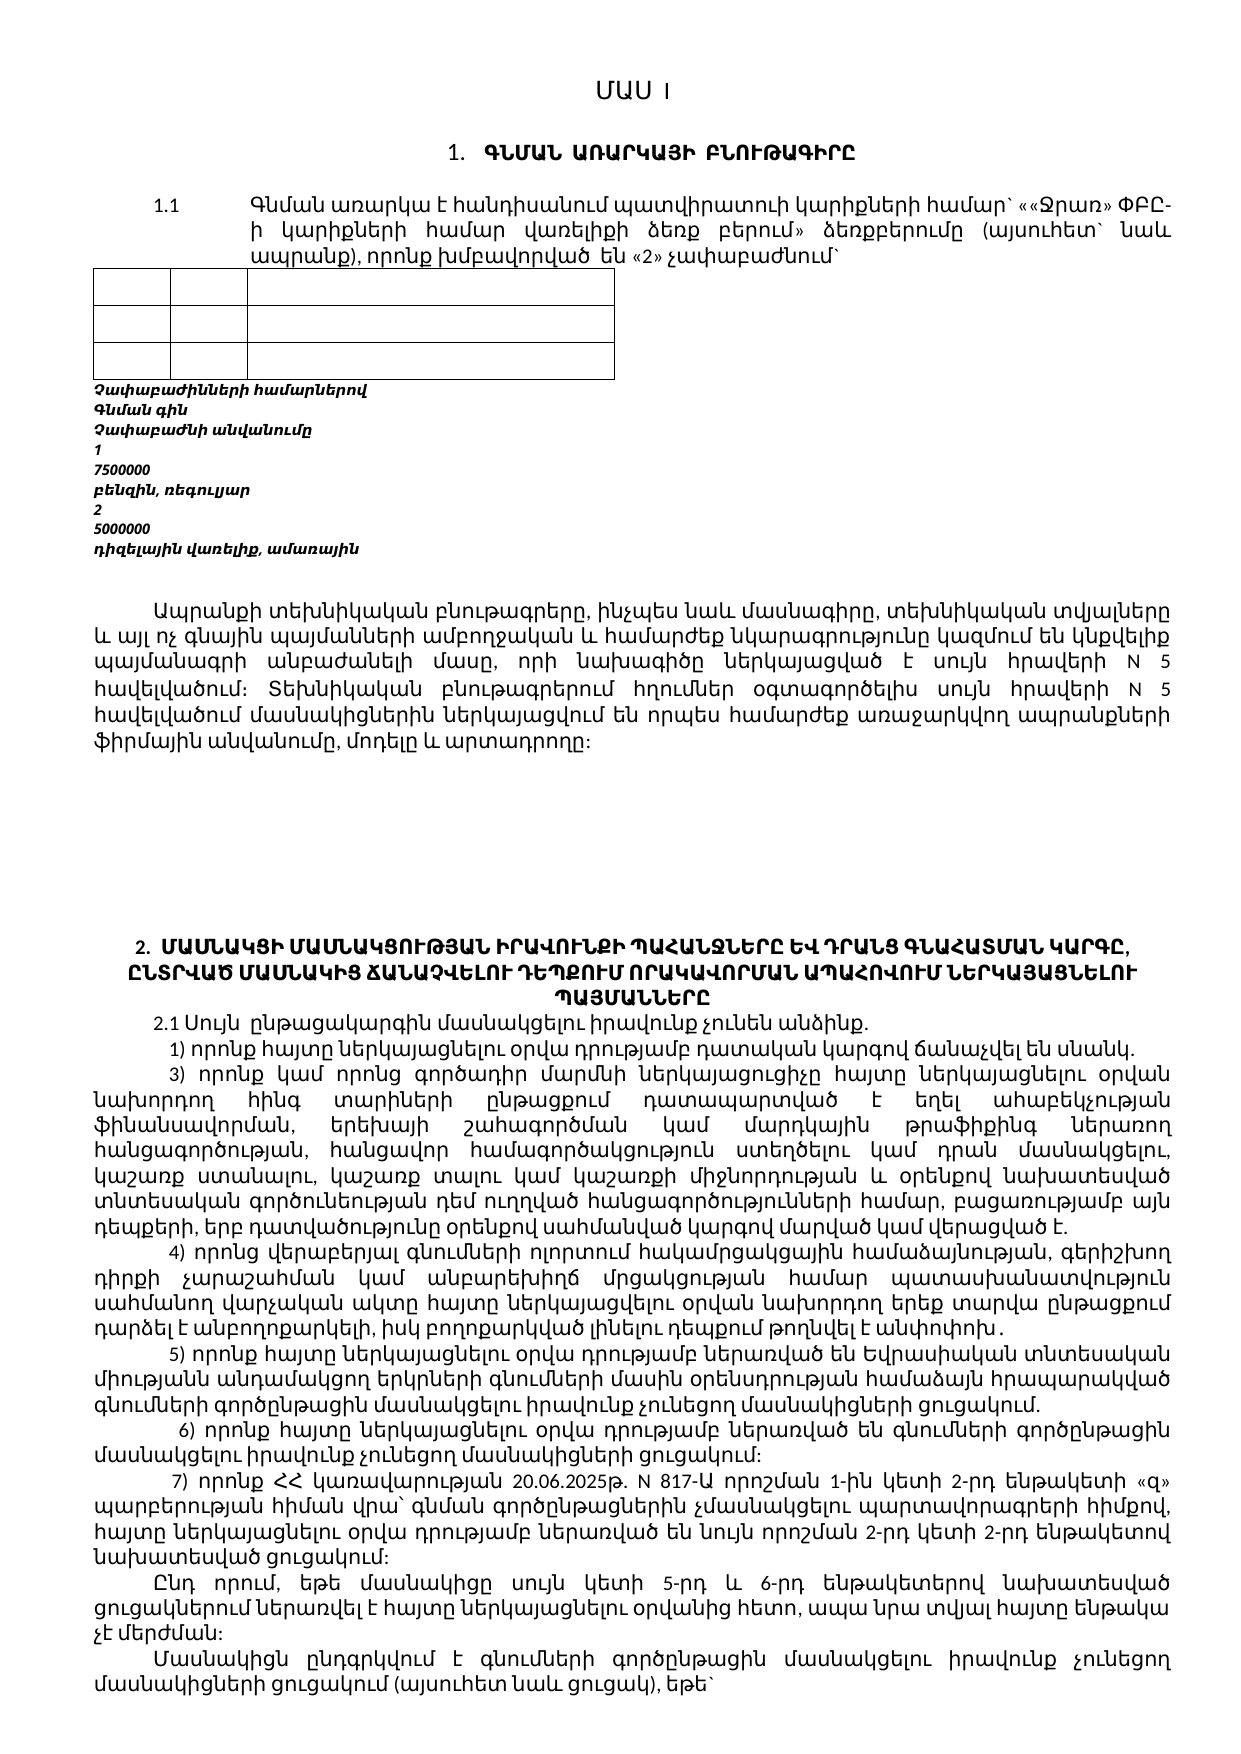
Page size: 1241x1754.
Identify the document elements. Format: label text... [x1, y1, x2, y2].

text 4) որոնց վերաբերյալ գնումների ոլորտում հակամրցակցային համաձայնության, գերիշխող դիրքի չարաշահման կամ անբարեխիղճ մրցակցության համար պատասխանատվություն սահմանող վարչական ակտը հայտը ներկայացվելու օրվան նախորդող երեք տարվա ընթացքում դարձել է անբողոքարկելի, իսկ բողոքարկված լինելու դեպքում թողնվել է անփոփոխ․ [94, 1239, 1171, 1341]
text 1) որոնք հայտը ներկայացնելու օրվա դրությամբ դատական կարգով ճանաչվել են սնանկ. [94, 1036, 1171, 1061]
text Ընդ որում, եթե մասնակիցը սույն կետի 5-րդ և 6-րդ ենթակետերով նախատեսված ցուցակներում ներառվել է հայտը ներկայացնելու օրվանից հետո, ապա նրա տվյալ հայտը ենթակա չէ մերժման: [94, 1570, 1171, 1646]
subtitle Գնման առարկա է հանդիսանում պատվիրատուի կարիքների համար` ««Ջրառ» ՓԲԸ-ի կարիքների համար վառելիքի ձեռք բերում» ձեռքբերումը (այսուհետ` նաև ապրանք), որոնք խմբավորված են «2» չափաբաժնում` [153, 192, 1171, 268]
text 2.1 Սույն ընթացակարգին մասնակցելու իրավունք չունեն անձինք. [94, 1011, 1171, 1036]
text Ապրանքի տեխնիկական բնութագրերը, ինչպես նաև մասնագիրը, տեխնիկական տվյալները և այլ ոչ գնային պայմանների ամբողջական և համարժեք նկարագրությունը կազմում են կնքվելիք պայմանագրի անբաժանելի մասը, որի նախագիծը ներկայացված է սույն հրավերի N 5 հավելվածում։ Տեխնիկական բնութագրերում հղումներ օգտագործելիս սույն հրավերի N 5 հավելվածում մասնակիցներին ներկայացվում են որպես համարժեք առաջարկվող ապրանքների ֆիրմային անվանումը, մոդելը և արտադրողը: [94, 598, 1171, 753]
text 7) որոնք ՀՀ կառավարության 20.06.2025թ. N 817-Ա որոշման 1-ին կետի 2-րդ ենթակետի «զ» պարբերության հիման վրա՝ գնման գործընթացներին չմասնակցելու պարտավորագրերի հիմքով, հայտը ներկայացնելու օրվա դրությամբ ներառված են նույն որոշման 2-րդ կետի 2-րդ ենթակետով նախատեսված ցուցակում: [94, 1468, 1171, 1570]
text 3) որոնք կամ որոնց գործադիր մարմնի ներկայացուցիչը հայտը ներկայացնելու օրվան նախորդող հինգ տարիների ընթացքում դատապարտված է եղել ահաբեկչության ֆինանսավորման, երեխայի շահագործման կամ մարդկային թրաֆիքինգ ներառող հանցագործության, հանցավոր համագործակցություն ստեղծելու կամ դրան մասնակցելու, կաշառք ստանալու, կաշառք տալու կամ կաշառքի միջնորդության և օրենքով նախատեսված տնտեսական գործունեության դեմ ուղղված հանցագործությունների համար, բացառությամբ այն դեպքերի, երբ դատվածությունը օրենքով սահմանված կարգով մարված կամ վերացված է. [94, 1061, 1171, 1239]
text ՄԱՍ I [94, 75, 1171, 106]
text 2. ՄԱՍՆԱԿՑԻ ՄԱՍՆԱԿՑՈՒԹՅԱՆ ԻՐԱՎՈՒՆՔԻ ՊԱՀԱՆՋՆԵՐԸ ԵՎ ԴՐԱՆՑ ԳՆԱՀԱՏՄԱՆ ԿԱՐԳԸ, ԸՆՏՐՎԱԾ ՄԱՍՆԱԿԻՑ ՃԱՆԱՉՎԵԼՈՒ ԴԵՊՔՈՒՄ ՈՐԱԿԱՎՈՐՄԱՆ ԱՊԱՀՈՎՈՒՄ ՆԵՐԿԱՅԱՑՆԵԼՈՒ ՊԱՅՄԱՆՆԵՐԸ [94, 934, 1171, 1011]
list ԳՆՄԱՆ ԱՌԱՐԿԱՅԻ ԲՆՈՒԹԱԳԻՐԸ [131, 136, 1171, 167]
text 5) որոնք հայտը ներկայացնելու օրվա դրությամբ ներառված են Եվրասիական տնտեսական միությանն անդամակցող երկրների գնումների մասին օրենսդրության համաձայն հրապարակված գնումների գործընթացին մասնակցելու իրավունք չունեցող մասնակիցների ցուցակում. [94, 1341, 1171, 1417]
text 6) որոնք հայտը ներկայացնելու օրվա դրությամբ ներառված են գնումների գործընթացին մասնակցելու իրավունք չունեցող մասնակիցների ցուցակում: [94, 1417, 1171, 1468]
text Մասնակիցն ընդգրկվում է գնումների գործընթացին մասնակցելու իրավունք չունեցող մասնակիցների ցուցակում (այսուհետ նաև ցուցակ), եթե` [94, 1646, 1171, 1697]
